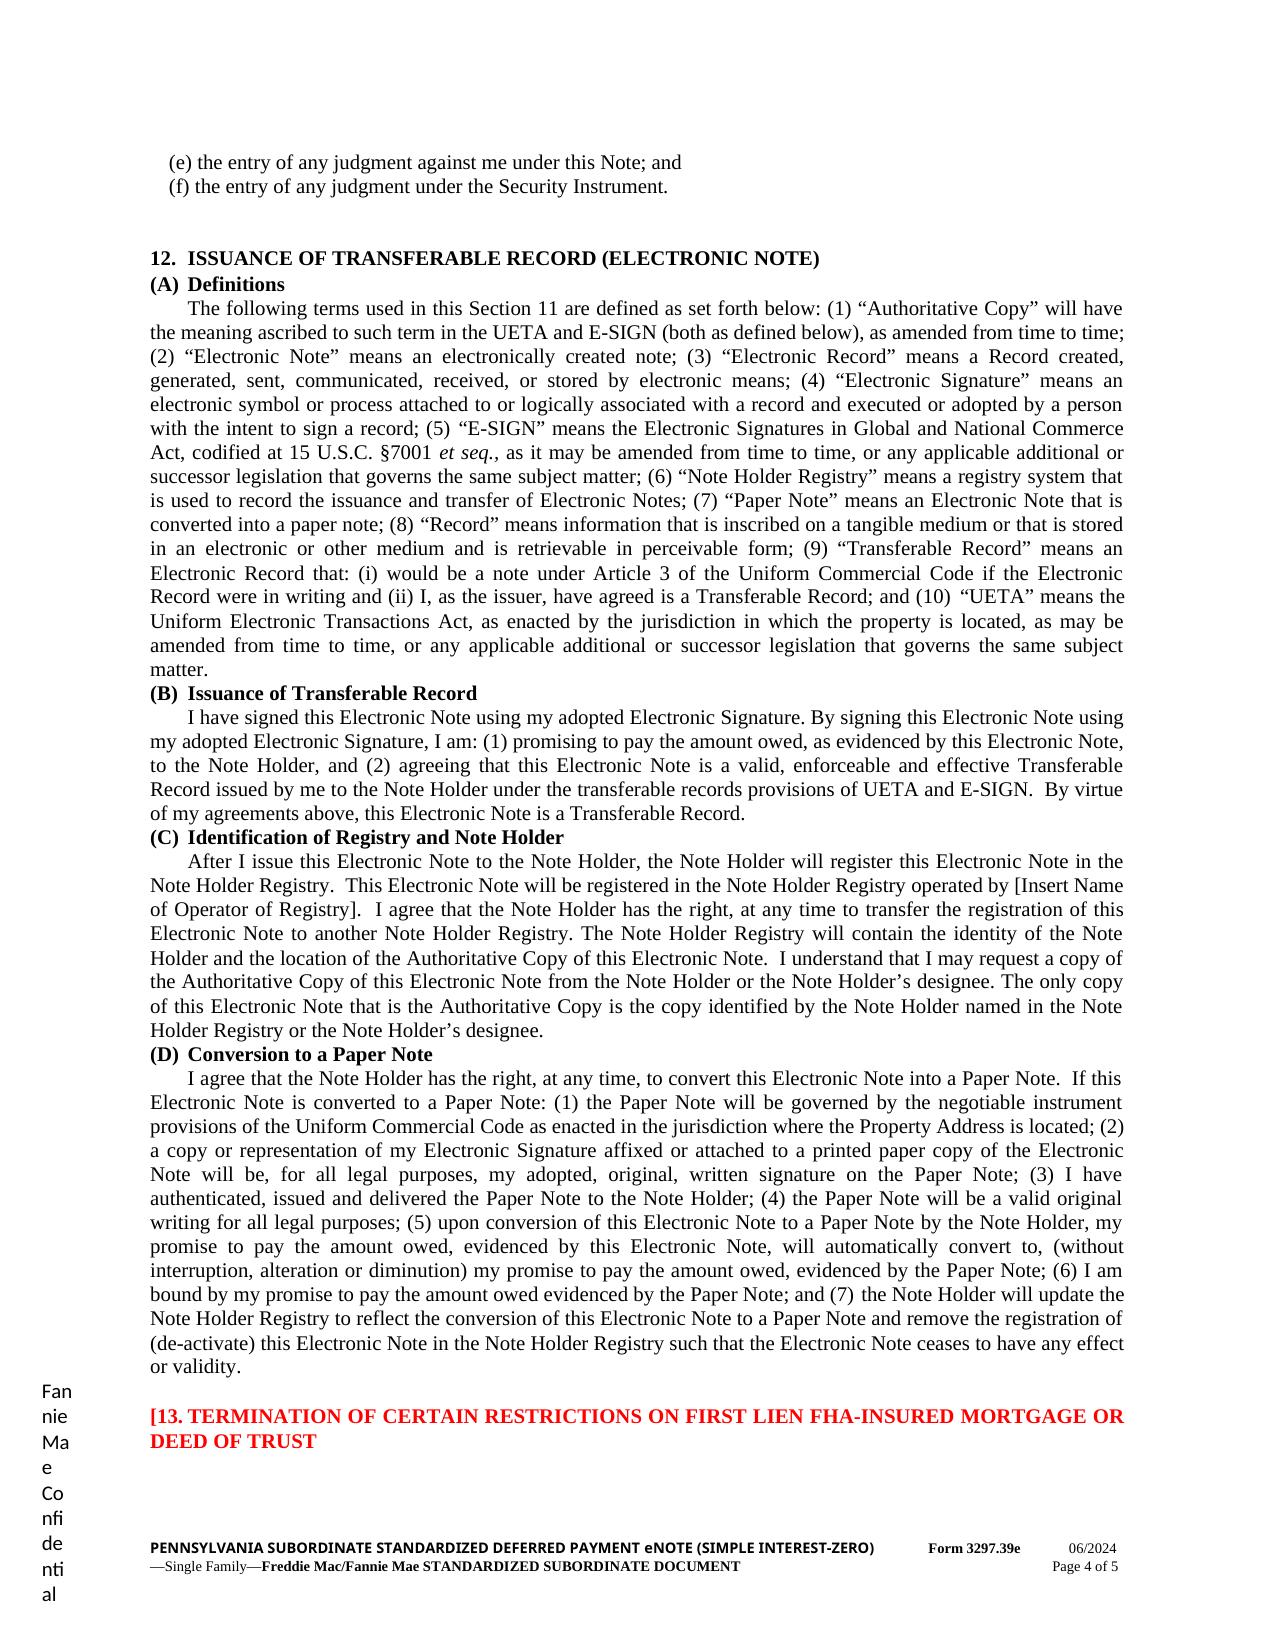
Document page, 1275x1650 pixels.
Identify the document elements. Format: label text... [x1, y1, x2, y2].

list Definitions [150, 272, 1125, 296]
list Issuance of Transferable Record [150, 681, 1125, 705]
text After I issue this Electronic Note to the Note Holder, the Note Holder will register this Electronic Note in the Note Holder Registry. This Electronic Note will be registered in the Note Holder Registry operated by [Insert Name of Operator of Registry]. I agree that the Note Holder has the right, at any time to transfer the registration of this Electronic Note to another Note Holder Registry. The Note Holder Registry will contain the identity of the Note Holder and the location of the Authoritative Copy of this Electronic Note. I understand that I may request a copy of the Authoritative Copy of this Electronic Note from the Note Holder or the Note Holder’s designee. The only copy of this Electronic Note that is the Authoritative Copy is the copy identified by the Note Holder named in the Note Holder Registry or the Note Holder’s designee. [150, 849, 1125, 1042]
text I have signed this Electronic Note using my adopted Electronic Signature. By signing this Electronic Note using my adopted Electronic Signature, I am: (1) promising to pay the amount owed, as evidenced by this Electronic Note, to the Note Holder, and (2) agreeing that this Electronic Note is a valid, enforceable and effective Transferable Record issued by me to the Note Holder under the transferable records provisions of UETA and E-SIGN. By virtue of my agreements above, this Electronic Note is a Transferable Record. [150, 705, 1125, 825]
text I agree that the Note Holder has the right, at any time, to convert this Electronic Note into a Paper Note. If this Electronic Note is converted to a Paper Note: (1) the Paper Note will be governed by the negotiable instrument provisions of the Uniform Commercial Code as enacted in the jurisdiction where the Property Address is located; (2) a copy or representation of my Electronic Signature affixed or attached to a printed paper copy of the Electronic Note will be, for all legal purposes, my adopted, original, written signature on the Paper Note; (3) I have authenticated, issued and delivered the Paper Note to the Note Holder; (4) the Paper Note will be a valid original writing for all legal purposes; (5) upon conversion of this Electronic Note to a Paper Note by the Note Holder, my promise to pay the amount owed, evidenced by this Electronic Note, will automatically convert to, (without interruption, alteration or diminution) my promise to pay the amount owed, evidenced by the Paper Note; (6) I am bound by my promise to pay the amount owed evidenced by the Paper Note; and (7) the Note Holder will update the Note Holder Registry to reflect the conversion of this Electronic Note to a Paper Note and remove the registration of (de-activate) this Electronic Note in the Note Holder Registry such that the Electronic Note ceases to have any effect or validity. [150, 1066, 1125, 1378]
text 12. ISSUANCE OF TRANSFERABLE RECORD (ELECTRONIC NOTE) [150, 246, 1125, 270]
text (C) Identification of Registry and Note Holder [150, 825, 1125, 849]
text (e) the entry of any judgment against me under this Note; and [169, 150, 1125, 174]
text [13. TERMINATION OF CERTAIN RESTRICTIONS ON FIRST LIEN FHA-INSURED MORTGAGE OR DEED OF TRUST [150, 1404, 1125, 1453]
text The following terms used in this Section 11 are defined as set forth below: (1) “Authoritative Copy” will have the meaning ascribed to such term in the UETA and E-SIGN (both as defined below), as amended from time to time; (2) “Electronic Note” means an electronically created note; (3) “Electronic Record” means a Record created, generated, sent, communicated, received, or stored by electronic means; (4) “Electronic Signature” means an electronic symbol or process attached to or logically associated with a record and executed or adopted by a person with the intent to sign a record; (5) “E-SIGN” means the Electronic Signatures in Global and National Commerce Act, codified at 15 U.S.C. §7001 et seq., as it may be amended from time to time, or any applicable additional or successor legislation that governs the same subject matter; (6) “Note Holder Registry” means a registry system that is used to record the issuance and transfer of Electronic Notes; (7) “Paper Note” means an Electronic Note that is converted into a paper note; (8) “Record” means information that is inscribed on a tangible medium or that is stored in an electronic or other medium and is retrievable in perceivable form; (9) “Transferable Record” means an Electronic Record that: (i) would be a note under Article 3 of the Uniform Commercial Code if the Electronic Record were in writing and (ii) I, as the issuer, have agreed is a Transferable Record; and (10) “UETA” means the Uniform Electronic Transactions Act, as enacted by the jurisdiction in which the property is located, as may be amended from time to time, or any applicable additional or successor legislation that governs the same subject matter. [150, 296, 1125, 681]
text (f) the entry of any judgment under the Security Instrument. [169, 174, 1125, 198]
text (D) Conversion to a Paper Note [150, 1042, 1125, 1066]
